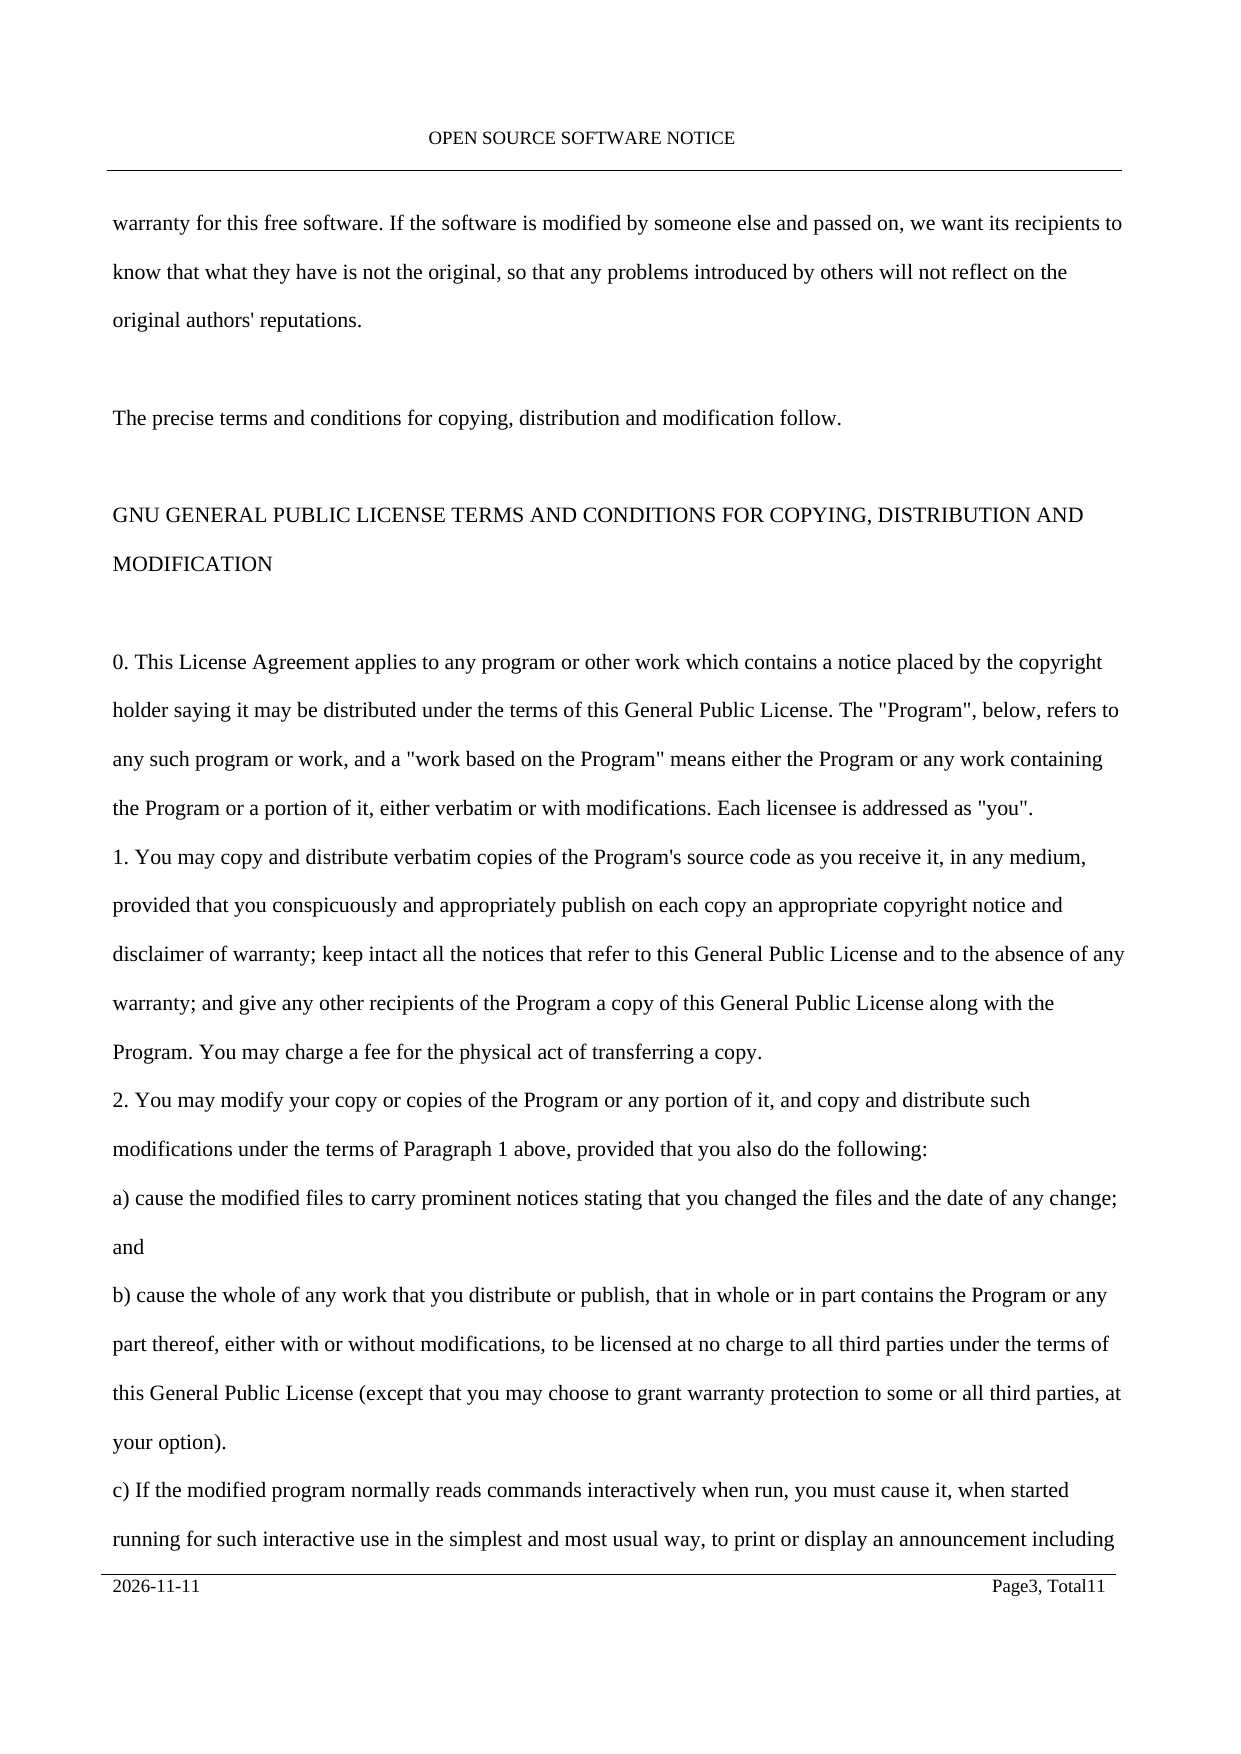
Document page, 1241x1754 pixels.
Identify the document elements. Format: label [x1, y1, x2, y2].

text [112, 206, 1128, 1555]
